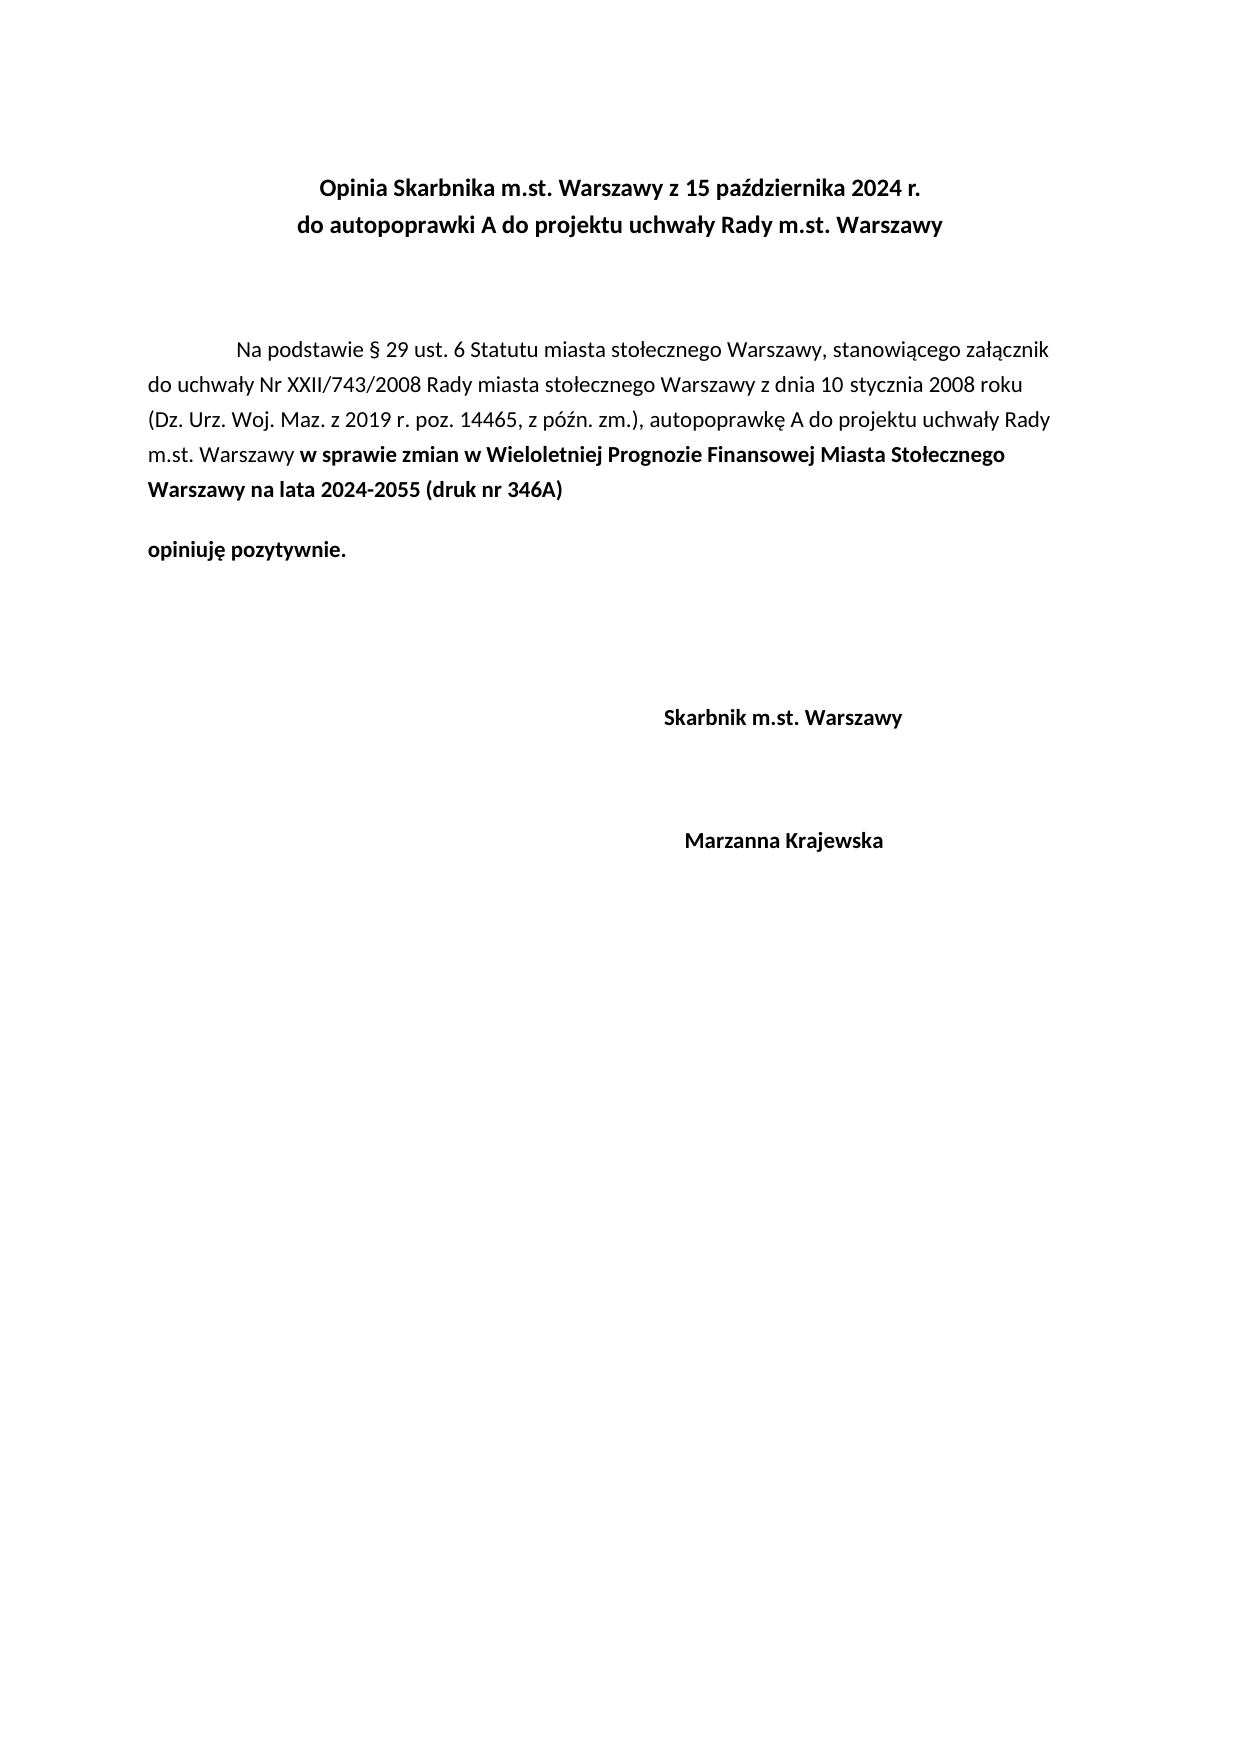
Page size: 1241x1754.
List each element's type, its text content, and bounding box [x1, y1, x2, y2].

text Skarbnik m.st. Warszawy [664, 703, 1093, 731]
text Na podstawie § 29 ust. 6 Statutu miasta stołecznego Warszawy, stanowiącego załącznik do uchwały Nr XXII/743/2008 Rady miasta stołecznego Warszawy z dnia 10 stycznia 2008 roku (Dz. Urz. Woj. Maz. z 2019 r. poz. 14465, z późn. zm.), autopoprawkę A do projektu uchwały Rady m.st. Warszawy w sprawie zmian w Wieloletniej Prognozie Finansowej Miasta Stołecznego Warszawy na lata 2024-2055 (druk nr 346A) [148, 335, 1093, 503]
text Marzanna Krajewska [664, 826, 1093, 854]
text opiniuję pozytywnie. [148, 535, 1093, 563]
title Opinia Skarbnika m.st. Warszawy z 15 października 2024 r. [148, 173, 1093, 203]
text do autopoprawki A do projektu uchwały Rady m.st. Warszawy [148, 209, 1093, 240]
